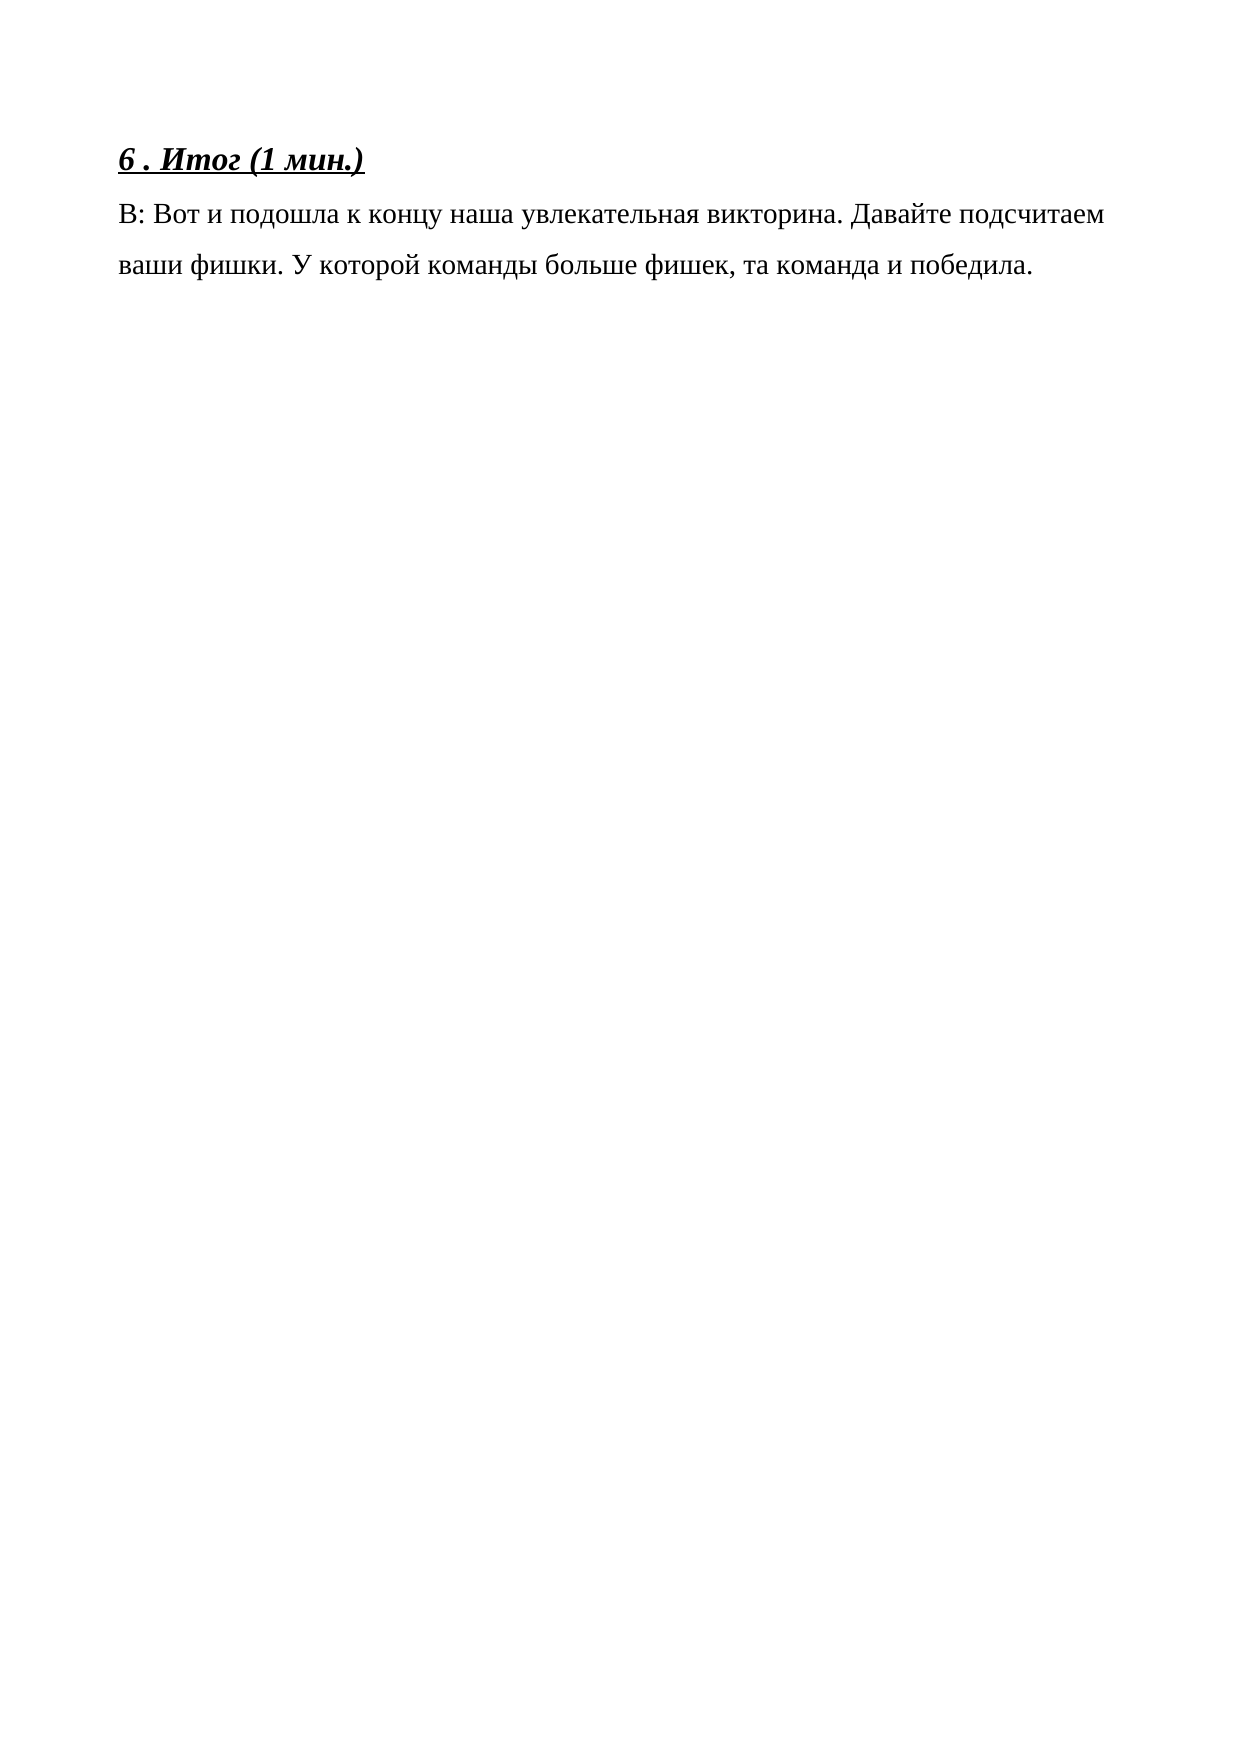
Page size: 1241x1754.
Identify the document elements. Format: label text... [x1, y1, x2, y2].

text 6 . Итог (1 мин.) [118, 139, 1152, 177]
text В: Вот и подошла к концу наша увлекательная викторина. Давайте подсчитаем ваши фишки. У которой команды больше фишек, та команда и победила. [118, 196, 1152, 280]
